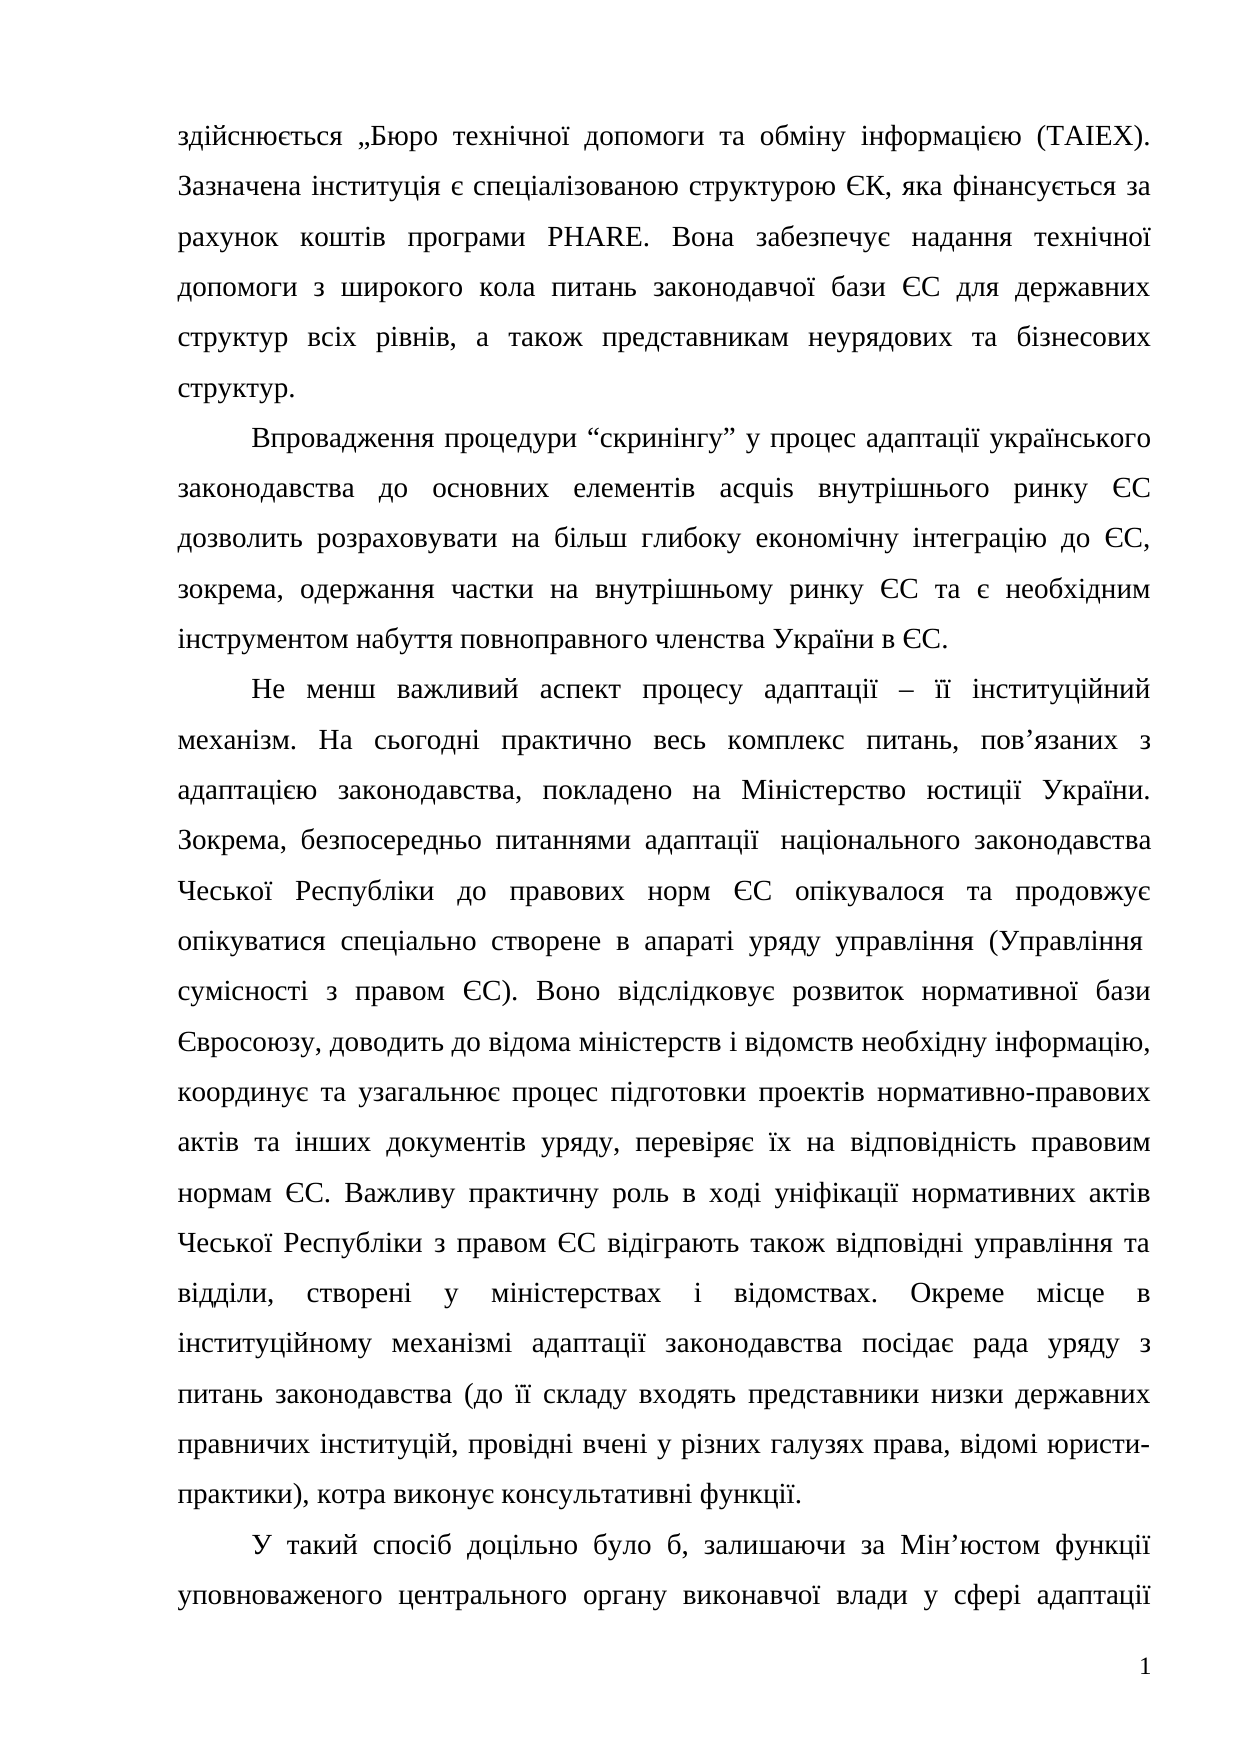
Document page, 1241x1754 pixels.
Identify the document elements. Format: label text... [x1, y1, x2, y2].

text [177, 1527, 1152, 1611]
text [177, 118, 1152, 403]
text Впровадження процедури “скринінгу” у процес адаптації українського законодавства до основних елементів acquis внутрішнього ринку ЄС дозволить розраховувати на більш глибоку економічну інтеграцію до ЄС, зокрема, одержання частки на внутрішньому ринку ЄС та є необхідним інструментом набуття повноправного членства України в ЄС. [177, 420, 1152, 655]
text Не менш важливий аспект процесу адаптації – її інституційний механізм. На сьогодні практично весь комплекс питань, пов’язаних з адаптацією законодавства, покладено на Міністерство юстиції України. Зокрема, безпосередньо питаннями адаптації національного законодавства Чеської Республіки до правових норм ЄС опікувалося та продовжує опікуватися спеціально створене в апараті уряду управління (Управління сумісності з правом ЄС). Воно відслідковує розвиток нормативної бази Євросоюзу, доводить до відома міністерств і відомств необхідну інформацію, координує та узагальнює процес підготовки проектів нормативно-правових актів та інших документів уряду, перевіряє їх на відповідність правовим нормам ЄС. Важливу практичну роль в ході уніфікації нормативних актів Чеської Республіки з правом ЄС відіграють також відповідні управління та відділи, створені у міністерствах і відомствах. Окреме місце в інституційному механізмі адаптації законодавства посідає рада уряду з питань законодавства (до її складу входять представники низки державних правничих інституцій, провідні вчені у різних галузях права, відомі юристи-практики), котра виконує консультативні функції. [177, 672, 1152, 1510]
